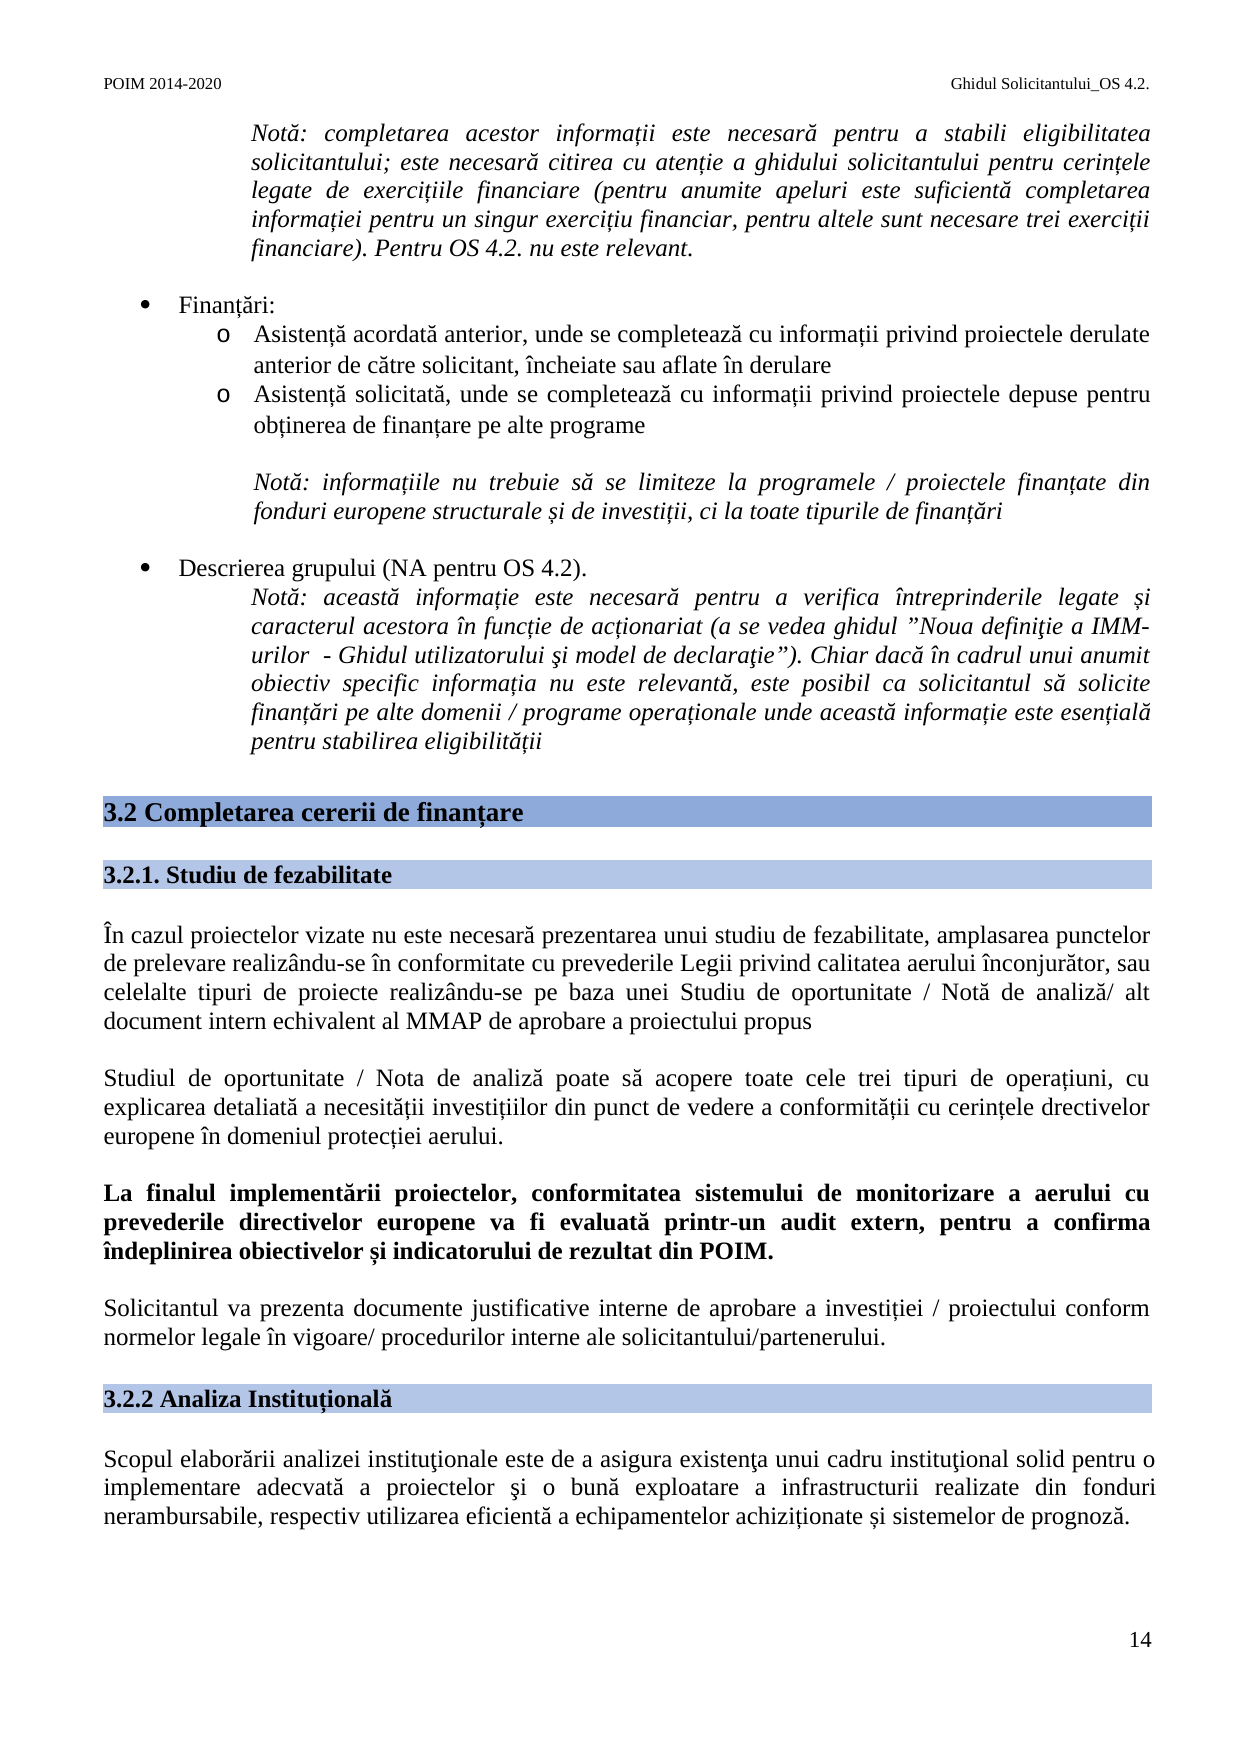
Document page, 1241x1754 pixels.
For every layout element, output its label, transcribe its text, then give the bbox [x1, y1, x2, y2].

subtitle 3.2 Completarea cererii de finanțare [103, 796, 1152, 827]
list Finanțări: [141, 291, 1152, 319]
text La finalul implementării proiectelor, conformitatea sistemului de monitorizare a aerului cu prevederile directivelor europene va fi evaluată printr-un audit extern, pentru a confirma îndeplinirea obiectivelor și indicatorului de rezultat din POIM. [103, 1178, 1152, 1265]
subtitle 3.2.2 Analiza Instituțională [103, 1384, 1152, 1413]
list Notă: completarea acestor informații este necesară pentru a stabili eligibilitatea solicitantului; este necesară citirea cu atenție a ghidului solicitantului pentru cerințele legate de exercițiile financiare (pentru anumite apeluri este suficientă completarea informației pentru un singur exercițiu financiar, pentru altele sunt necesare trei exerciții financiare). Pentru OS 4.2. nu este relevant. [251, 118, 1152, 262]
list Asistență acordată anterior, unde se completează cu informații privind proiectele derulate anterior de către solicitant, încheiate sau aflate în derulare [216, 319, 1152, 379]
list Asistență solicitată, unde se completează cu informații privind proiectele depuse pentru obținerea de finanțare pe alte programe [216, 379, 1152, 438]
text Solicitantul va prezenta documente justificative interne de aprobare a investiției / proiectului conform normelor legale în vigoare/ procedurilor interne ale solicitantului/partenerului. [103, 1293, 1152, 1351]
list Descrierea grupului (NA pentru OS 4.2). [141, 553, 1152, 582]
text Notă: această informație este necesară pentru a verifica întreprinderile legate și caracterul acestora în funcție de acționariat (a se vedea ghidul ”Noua definiţie a IMM-urilor - Ghidul utilizatorului şi model de declaraţie”). Chiar dacă în cadrul unui anumit obiectiv specific informația nu este relevantă, este posibil ca solicitantul să solicite finanțări pe alte domenii / programe operaționale unde această informație este esențială pentru stabilirea eligibilității [251, 582, 1152, 755]
text În cazul proiectelor vizate nu este necesară prezentarea unui studiu de fezabilitate, amplasarea punctelor de prelevare realizându-se în conformitate cu prevederile Legii privind calitatea aerului înconjurător, sau celelalte tipuri de proiecte realizându-se pe baza unei Studiu de oportunitate / Notă de analiză/ alt document intern echivalent al MMAP de aprobare a proiectului propus [103, 920, 1152, 1035]
text Studiul de oportunitate / Nota de analiză poate să acopere toate cele trei tipuri de operațiuni, cu explicarea detaliată a necesității investițiilor din punct de vedere a conformității cu cerințele drectivelor europene în domeniul protecției aerului. [103, 1063, 1152, 1150]
text Scopul elaborării analizei instituţionale este de a asigura existenţa unui cadru instituţional solid pentru o implementare adecvată a proiectelor şi o bună exploatare a infrastructurii realizate din fonduri nerambursabile, respectiv utilizarea eficientă a echipamentelor achiziționate și sistemelor de prognoză. [103, 1444, 1157, 1530]
subtitle 3.2.1. Studiu de fezabilitate [103, 860, 1152, 889]
list Notă: informațiile nu trebuie să se limiteze la programele / proiectele finanțate din fonduri europene structurale și de investiții, ci la toate tipurile de finanțări [253, 467, 1152, 525]
